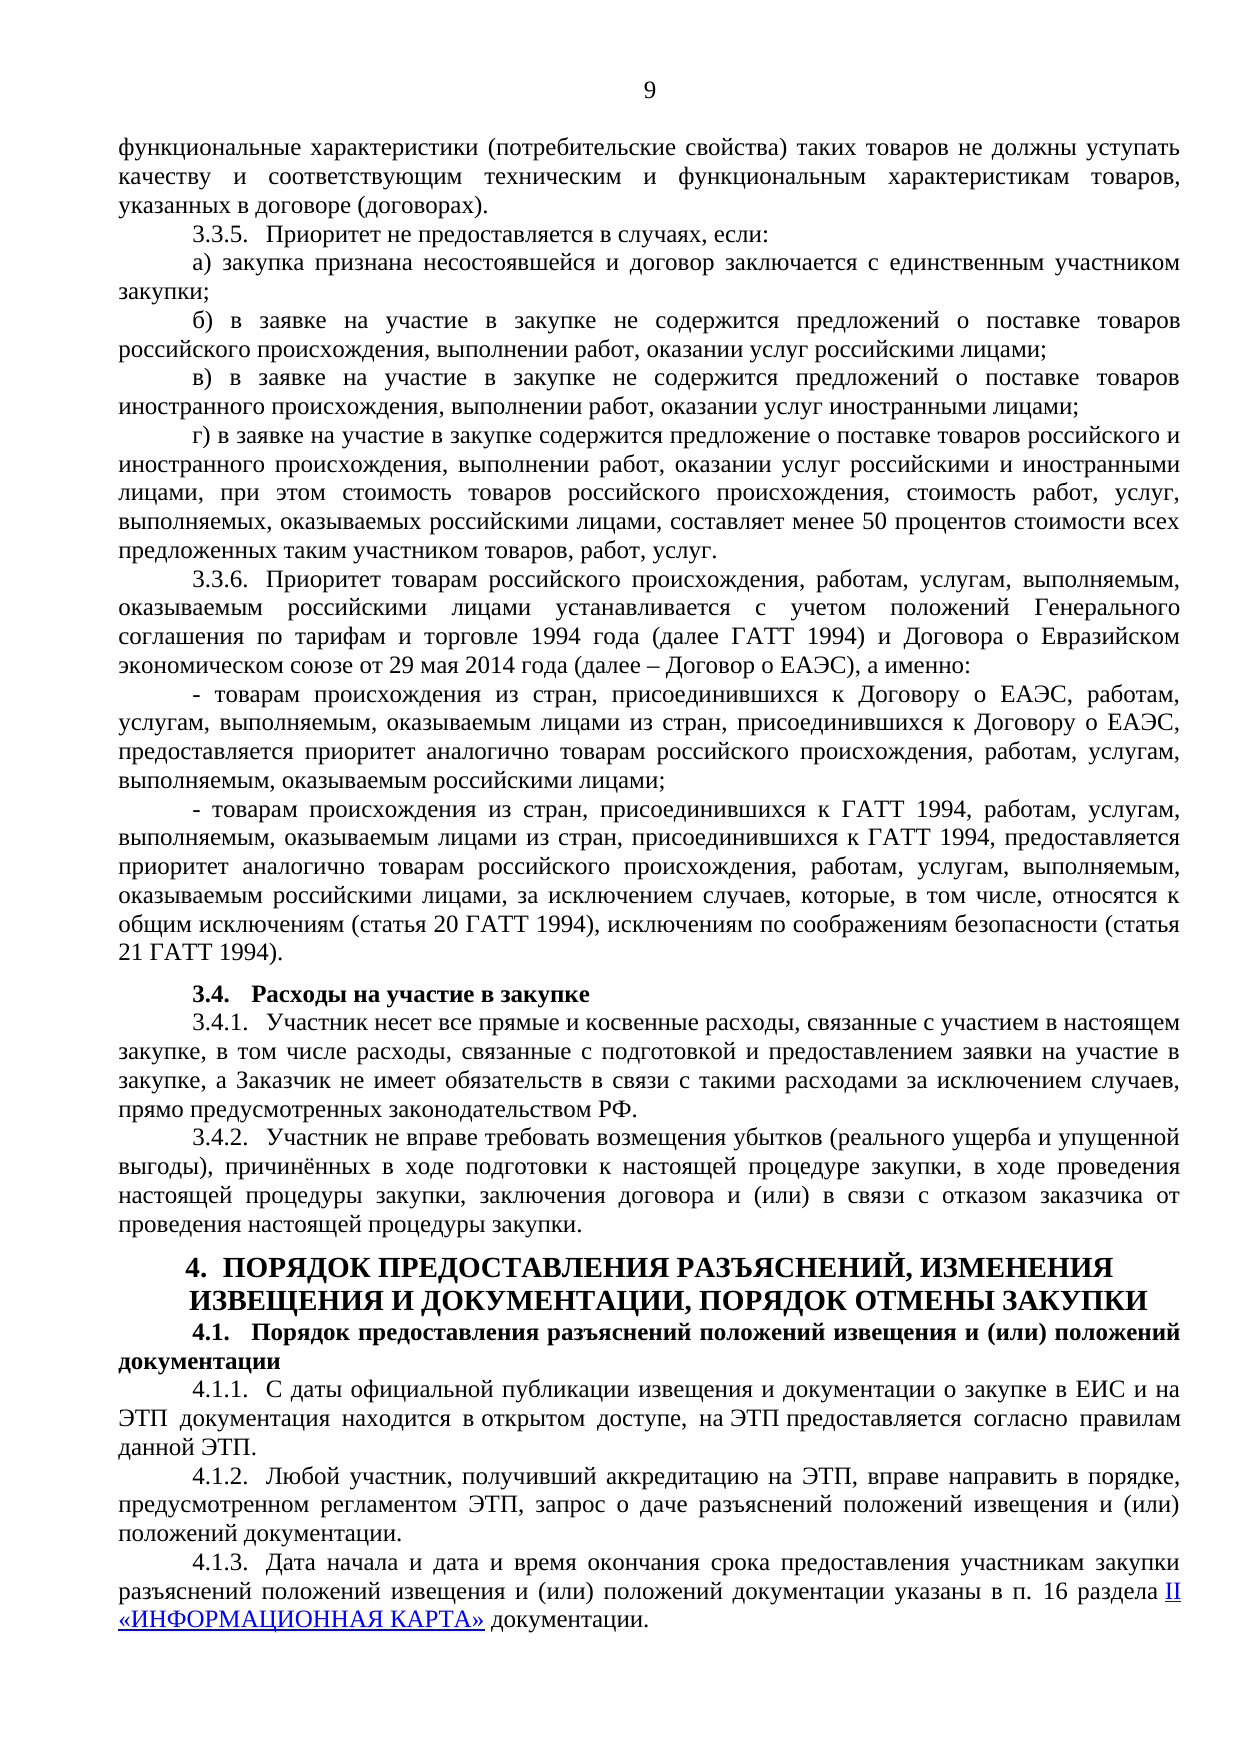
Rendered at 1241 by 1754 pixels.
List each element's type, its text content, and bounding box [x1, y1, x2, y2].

list Порядок предоставления разъяснений положений извещения и (или) положений документации [118, 1317, 1181, 1374]
list Дата начала и дата и время окончания срока предоставления участникам закупки разъяснений положений извещения и (или) положений документации указаны в п. 16 раздела II «ИНФОРМАЦИОННАЯ КАРТА» документации. [118, 1547, 1181, 1633]
list Любой участник, получивший аккредитацию на ЭТП, вправе направить в порядке, предусмотренном регламентом ЭТП, запрос о даче разъяснений положений извещения и (или) положений документации. [118, 1461, 1181, 1547]
list Приоритет товарам российского происхождения, работам, услугам, выполняемым, оказываемым российскими лицами устанавливается с учетом положений Генерального соглашения по тарифам и торговле 1994 года (далее ГАТТ 1994) и Договора о Евразийском экономическом союзе от 29 мая 2014 года (далее – Договор о ЕАЭС), а именно: [118, 564, 1181, 679]
text г) в заявке на участие в закупке содержится предложение о поставке товаров российского и иностранного происхождения, выполнении работ, оказании услуг российскими и иностранными лицами, при этом стоимость товаров российского происхождения, стоимость работ, услуг, выполняемых, оказываемых российскими лицами, составляет менее 50 процентов стоимости всех предложенных таким участником товаров, работ, услуг. [118, 420, 1181, 564]
list Участник не вправе требовать возмещения убытков (реального ущерба и упущенной выгоды), причинённых в ходе подготовки к настоящей процедуре закупки, в ходе проведения настоящей процедуры закупки, заключения договора и (или) в связи с отказом заказчика от проведения настоящей процедуры закупки. [118, 1122, 1181, 1237]
list ПОРЯДОК ПРЕДОСТАВЛЕНИЯ РАЗЪЯСНЕНИЙ, ИЗМЕНЕНИЯ ИЗВЕЩЕНИЯ И ДОКУМЕНТАЦИИ, ПОРЯДОК ОТМЕНЫ ЗАКУПКИ [118, 1250, 1181, 1317]
text в) в заявке на участие в закупке не содержится предложений о поставке товаров иностранного происхождения, выполнении работ, оказании услуг иностранными лицами; [118, 362, 1181, 420]
list С даты официальной публикации извещения и документации о закупке в ЕИС и на ЭТП документация находится в открытом доступе, на ЭТП предоставляется согласно правилам данной ЭТП. [118, 1374, 1181, 1461]
list Приоритет не предоставляется в случаях, если: [118, 219, 1181, 247]
text б) в заявке на участие в закупке не содержится предложений о поставке товаров российского происхождения, выполнении работ, оказании услуг российскими лицами; [118, 305, 1181, 362]
text - товарам происхождения из стран, присоединившихся к ГАТТ 1994, работам, услугам, выполняемым, оказываемым лицами из стран, присоединившихся к ГАТТ 1994, предоставляется приоритет аналогично товарам российского происхождения, работам, услугам, выполняемым, оказываемым российскими лицами, за исключением случаев, которые, в том числе, относятся к общим исключениям (статья 20 ГАТТ 1994), исключениям по соображениям безопасности (статья 21 ГАТТ 1994). [118, 794, 1181, 966]
text а) закупка признана несостоявшейся и договор заключается с единственным участником закупки; [118, 247, 1181, 305]
list Участник несет все прямые и косвенные расходы, связанные с участием в настоящем закупке, в том числе расходы, связанные с подготовкой и предоставлением заявки на участие в закупке, а Заказчик не имеет обязательств в связи с такими расходами за исключением случаев, прямо предусмотренных законодательством РФ. [118, 1007, 1181, 1122]
list Расходы на участие в закупке [118, 979, 1181, 1007]
text - товарам происхождения из стран, присоединившихся к Договору о ЕАЭС, работам, услугам, выполняемым, оказываемым лицами из стран, присоединившихся к Договору о ЕАЭС, предоставляется приоритет аналогично товарам российского происхождения, работам, услугам, выполняемым, оказываемым российскими лицами; [118, 679, 1181, 794]
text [118, 132, 1181, 219]
